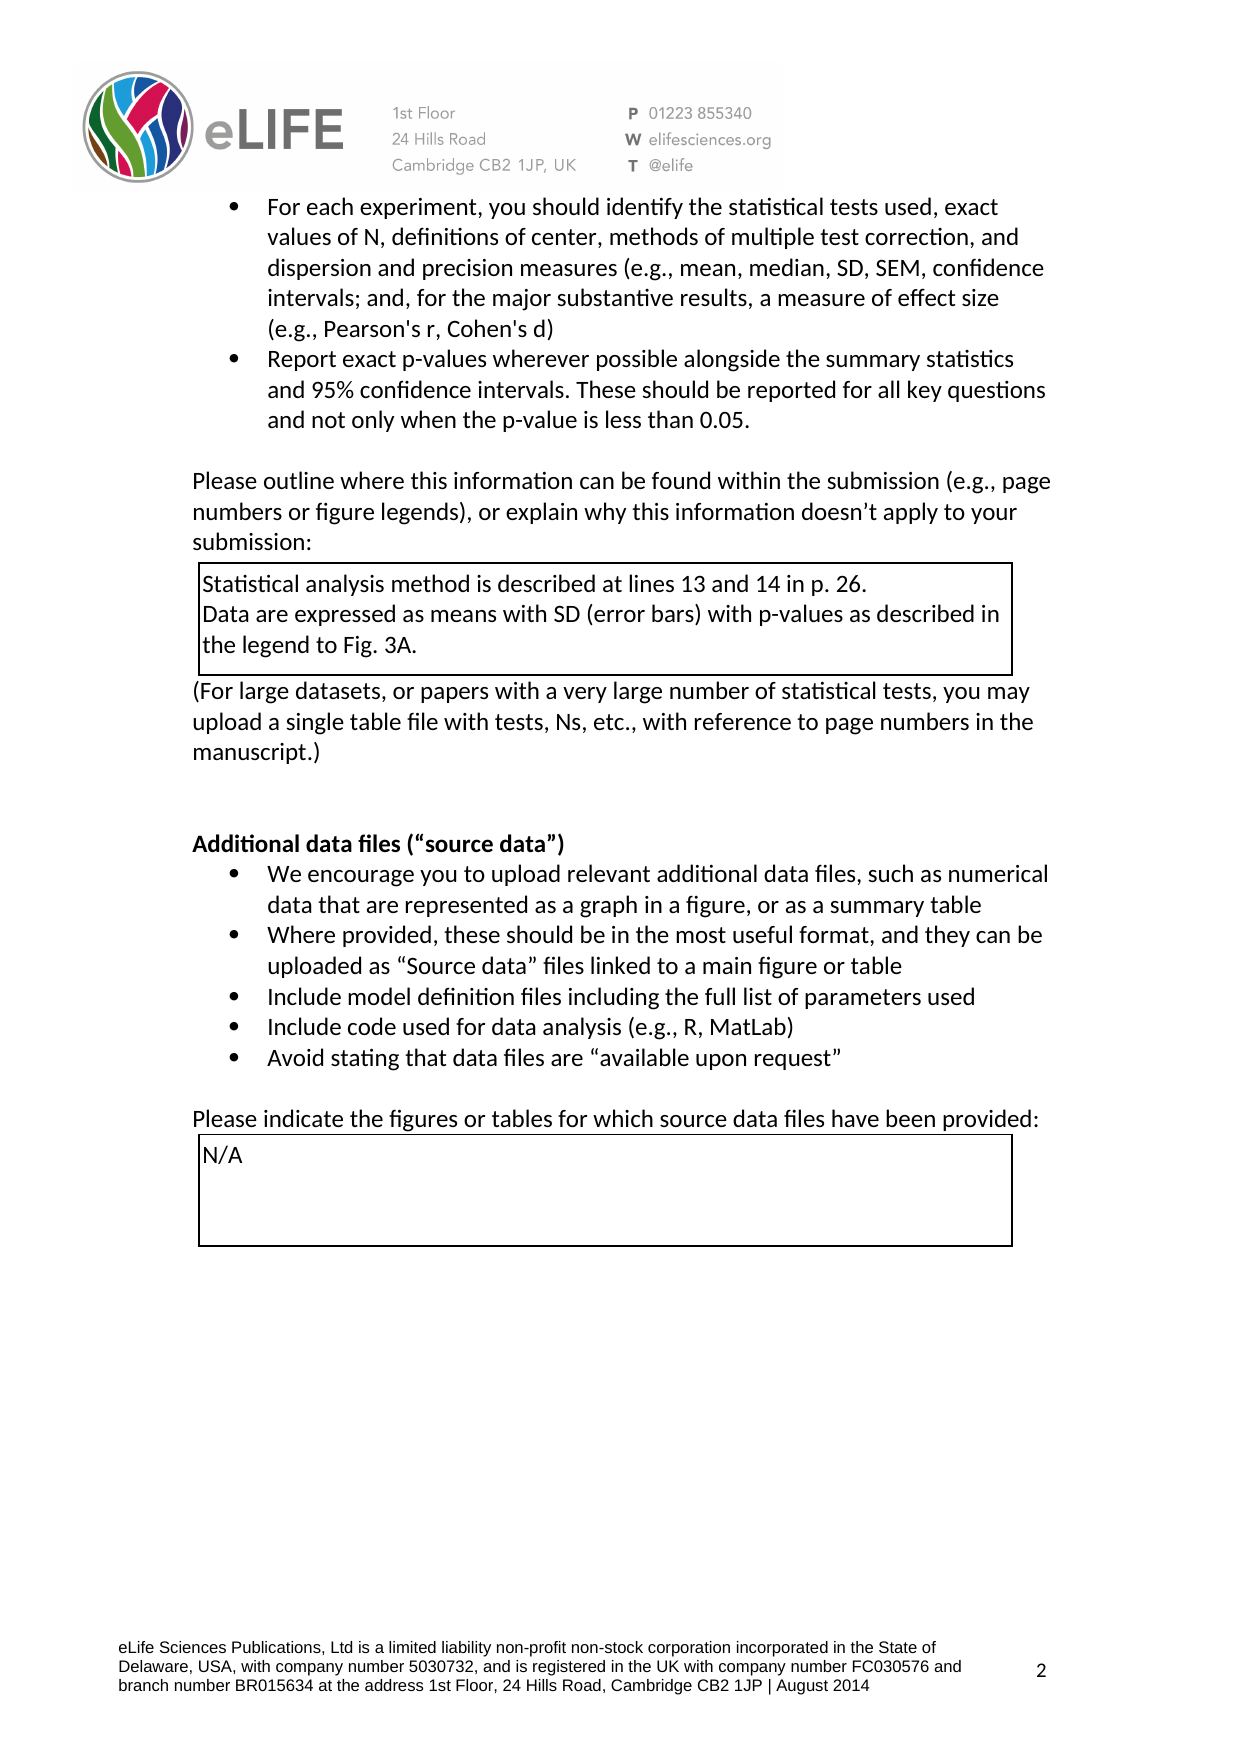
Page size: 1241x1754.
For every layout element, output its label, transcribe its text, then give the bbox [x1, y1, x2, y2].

list Avoid stating that data files are “available upon request” [229, 1042, 1053, 1072]
list We encourage you to upload relevant additional data files, such as numerical data that are represented as a graph in a figure, or as a summary table [229, 859, 1053, 920]
text Data are expressed as means with SD (error bars) with p-values as described in the legend to Fig. 3A. [200, 598, 1011, 662]
text Additional data files (“source data”) [192, 828, 1053, 859]
list For each experiment, you should identify the statistical tests used, exact values of N, definitions of center, methods of multiple test correction, and dispersion and precision measures (e.g., mean, median, SD, SEM, confidence intervals; and, for the major substantive results, a measure of effect size (e.g., Pearson's r, Cohen's d) [229, 191, 1053, 343]
list Where provided, these should be in the most useful format, and they can be uploaded as “Source data” files linked to a main figure or table [229, 920, 1053, 981]
text N/A [200, 1137, 1011, 1172]
list Report exact p-values wherever possible alongside the summary statistics and 95% confidence intervals. These should be reported for all key questions and not only when the p-value is less than 0.05. [229, 343, 1053, 435]
list Include model definition files including the full list of parameters used [229, 981, 1053, 1011]
text Statistical analysis method is described at lines 13 and 14 in p. 26. [200, 566, 1011, 598]
text Please indicate the figures or tables for which source data files have been provided: [192, 1103, 1053, 1133]
list Include code used for data analysis (e.g., R, MatLab) [229, 1011, 1053, 1042]
picture [73, 59, 784, 191]
text (For large datasets, or papers with a very large number of statistical tests, you may upload a single table file with tests, Ns, etc., with reference to page numbers in the manuscript.) [192, 577, 1053, 767]
